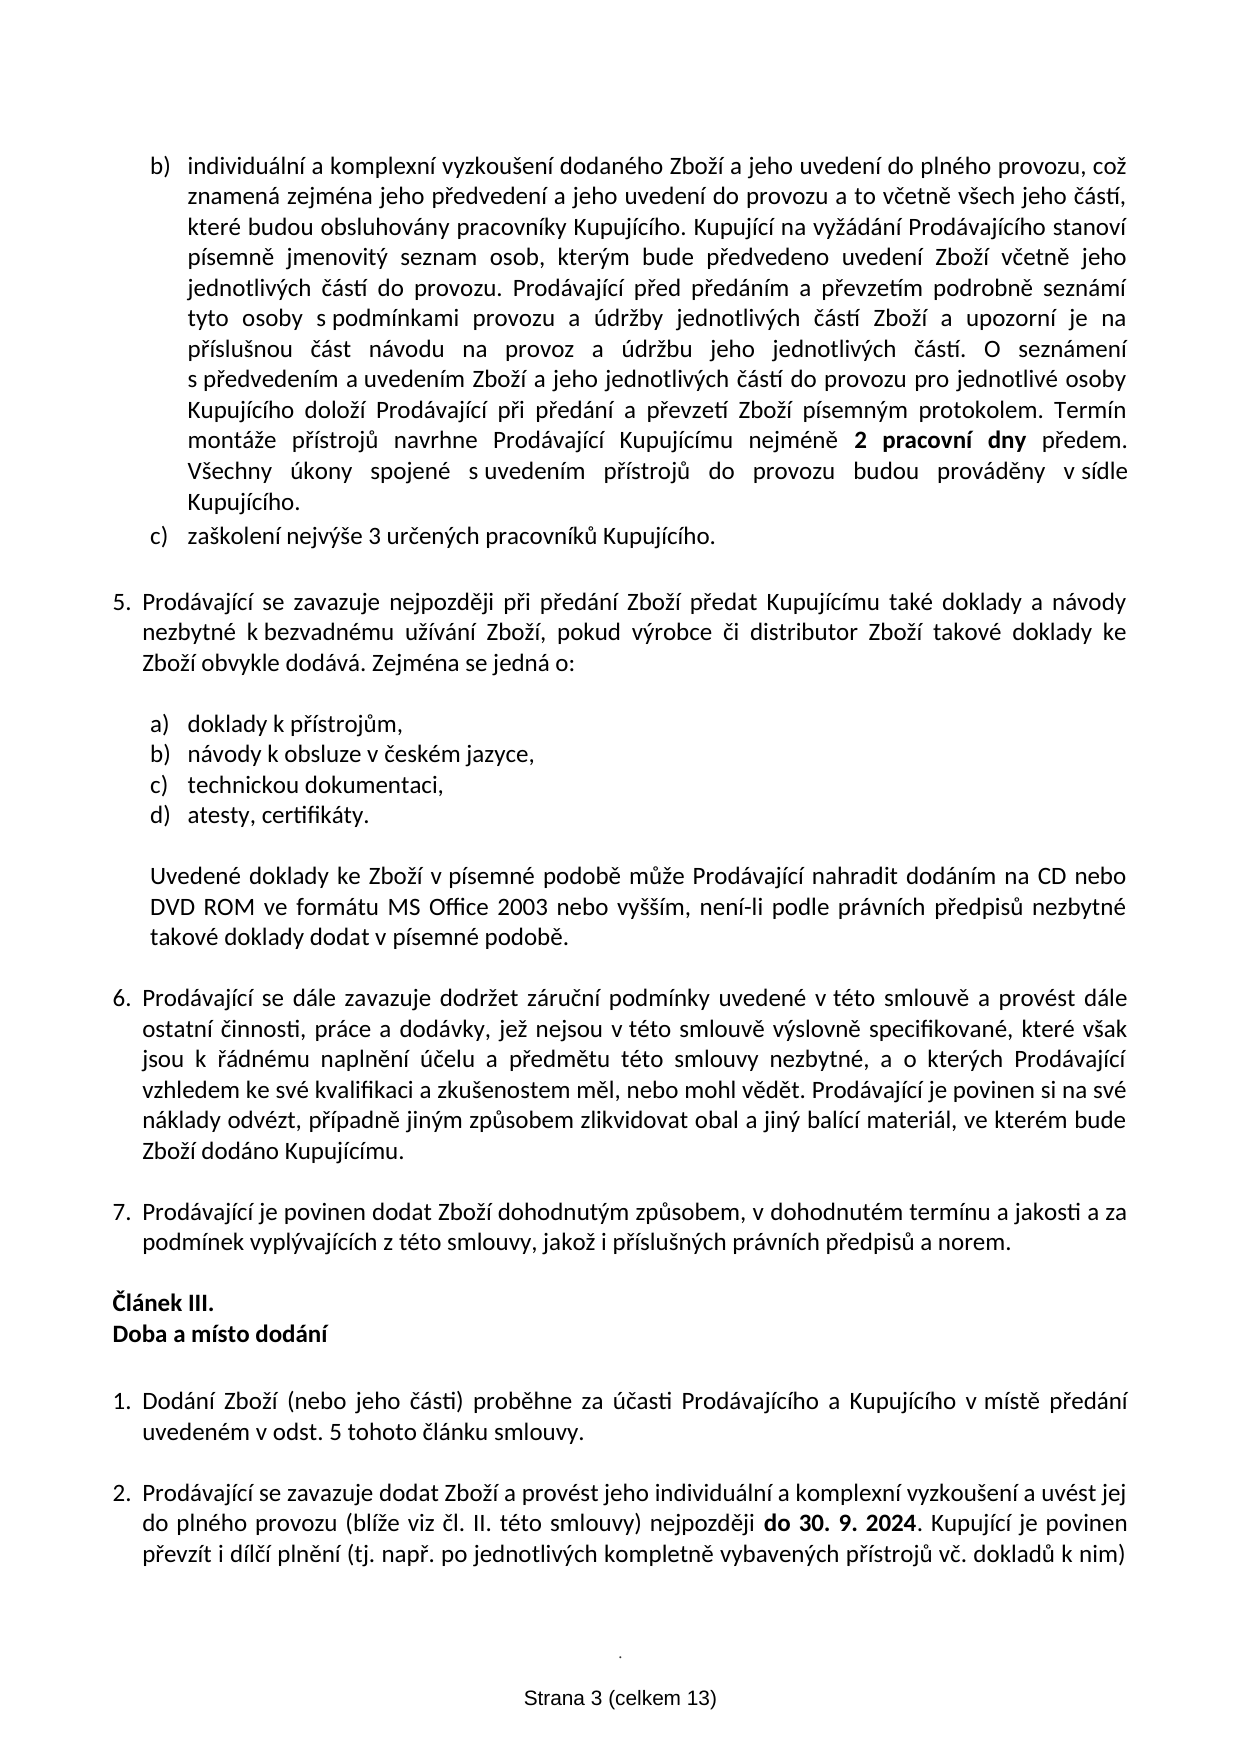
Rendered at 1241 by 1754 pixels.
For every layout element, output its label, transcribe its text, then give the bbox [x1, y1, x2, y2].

list Dodání Zboží (nebo jeho části) proběhne za účasti Prodávajícího a Kupujícího v místě předání uvedeném v odst. 5 tohoto článku smlouvy. [112, 1385, 1128, 1446]
subtitle atesty, certifikáty. [150, 799, 1128, 830]
subtitle Prodávající se dále zavazuje dodržet záruční podmínky uvedené v této smlouvě a provést dále ostatní činnosti, práce a dodávky, jež nejsou v této smlouvě výslovně specifikované, které však jsou k řádnému naplnění účelu a předmětu této smlouvy nezbytné, a o kterých Prodávající vzhledem ke své kvalifikaci a zkušenostem měl, nebo mohl vědět. Prodávající je povinen si na své náklady odvézt, případně jiným způsobem zlikvidovat obal a jiný balící materiál, ve kterém bude Zboží dodáno Kupujícímu. [112, 982, 1128, 1166]
subtitle Uvedené doklady ke Zboží v písemné podobě může Prodávající nahradit dodáním na CD nebo DVD ROM ve formátu MS Office 2003 nebo vyšším, není-li podle právních předpisů nezbytné takové doklady dodat v písemné podobě. [150, 860, 1128, 952]
subtitle návody k obsluze v českém jazyce, [150, 738, 1128, 769]
subtitle individuální a komplexní vyzkoušení dodaného Zboží a jeho uvedení do plného provozu, což znamená zejména jeho předvedení a jeho uvedení do provozu a to včetně všech jeho částí, které budou obsluhovány pracovníky Kupujícího. Kupující na vyžádání Prodávajícího stanoví písemně jmenovitý seznam osob, kterým bude předvedeno uvedení Zboží včetně jeho jednotlivých částí do provozu. Prodávající před předáním a převzetím podrobně seznámí tyto osoby s podmínkami provozu a údržby jednotlivých částí Zboží a upozorní je na příslušnou část návodu na provoz a údržbu jeho jednotlivých částí. O seznámení s předvedením a uvedením Zboží a jeho jednotlivých částí do provozu pro jednotlivé osoby Kupujícího doloží Prodávající při předání a převzetí Zboží písemným protokolem. Termín montáže přístrojů navrhne Prodávající Kupujícímu nejméně 2 pracovní dny předem. Všechny úkony spojené s uvedením přístrojů do provozu budou prováděny v sídle Kupujícího. [150, 150, 1128, 516]
subtitle Článek III. [112, 1288, 1128, 1318]
subtitle technickou dokumentaci, [150, 769, 1128, 799]
subtitle Prodávající se zavazuje nejpozději při předání Zboží předat Kupujícímu také doklady a návody nezbytné k bezvadnému užívání Zboží, pokud výrobce či distributor Zboží takové doklady ke Zboží obvykle dodává. Zejména se jedná o: [112, 586, 1128, 677]
list zaškolení nejvýše 3 určených pracovníků Kupujícího. [150, 520, 1128, 551]
subtitle doklady k přístrojům, [150, 708, 1128, 738]
subtitle Doba a místo dodání [112, 1318, 1128, 1349]
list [112, 1477, 1128, 1568]
subtitle Prodávající je povinen dodat Zboží dohodnutým způsobem, v dohodnutém termínu a jakosti a za podmínek vyplývajících z této smlouvy, jakož i příslušných právních předpisů a norem. [112, 1196, 1128, 1257]
